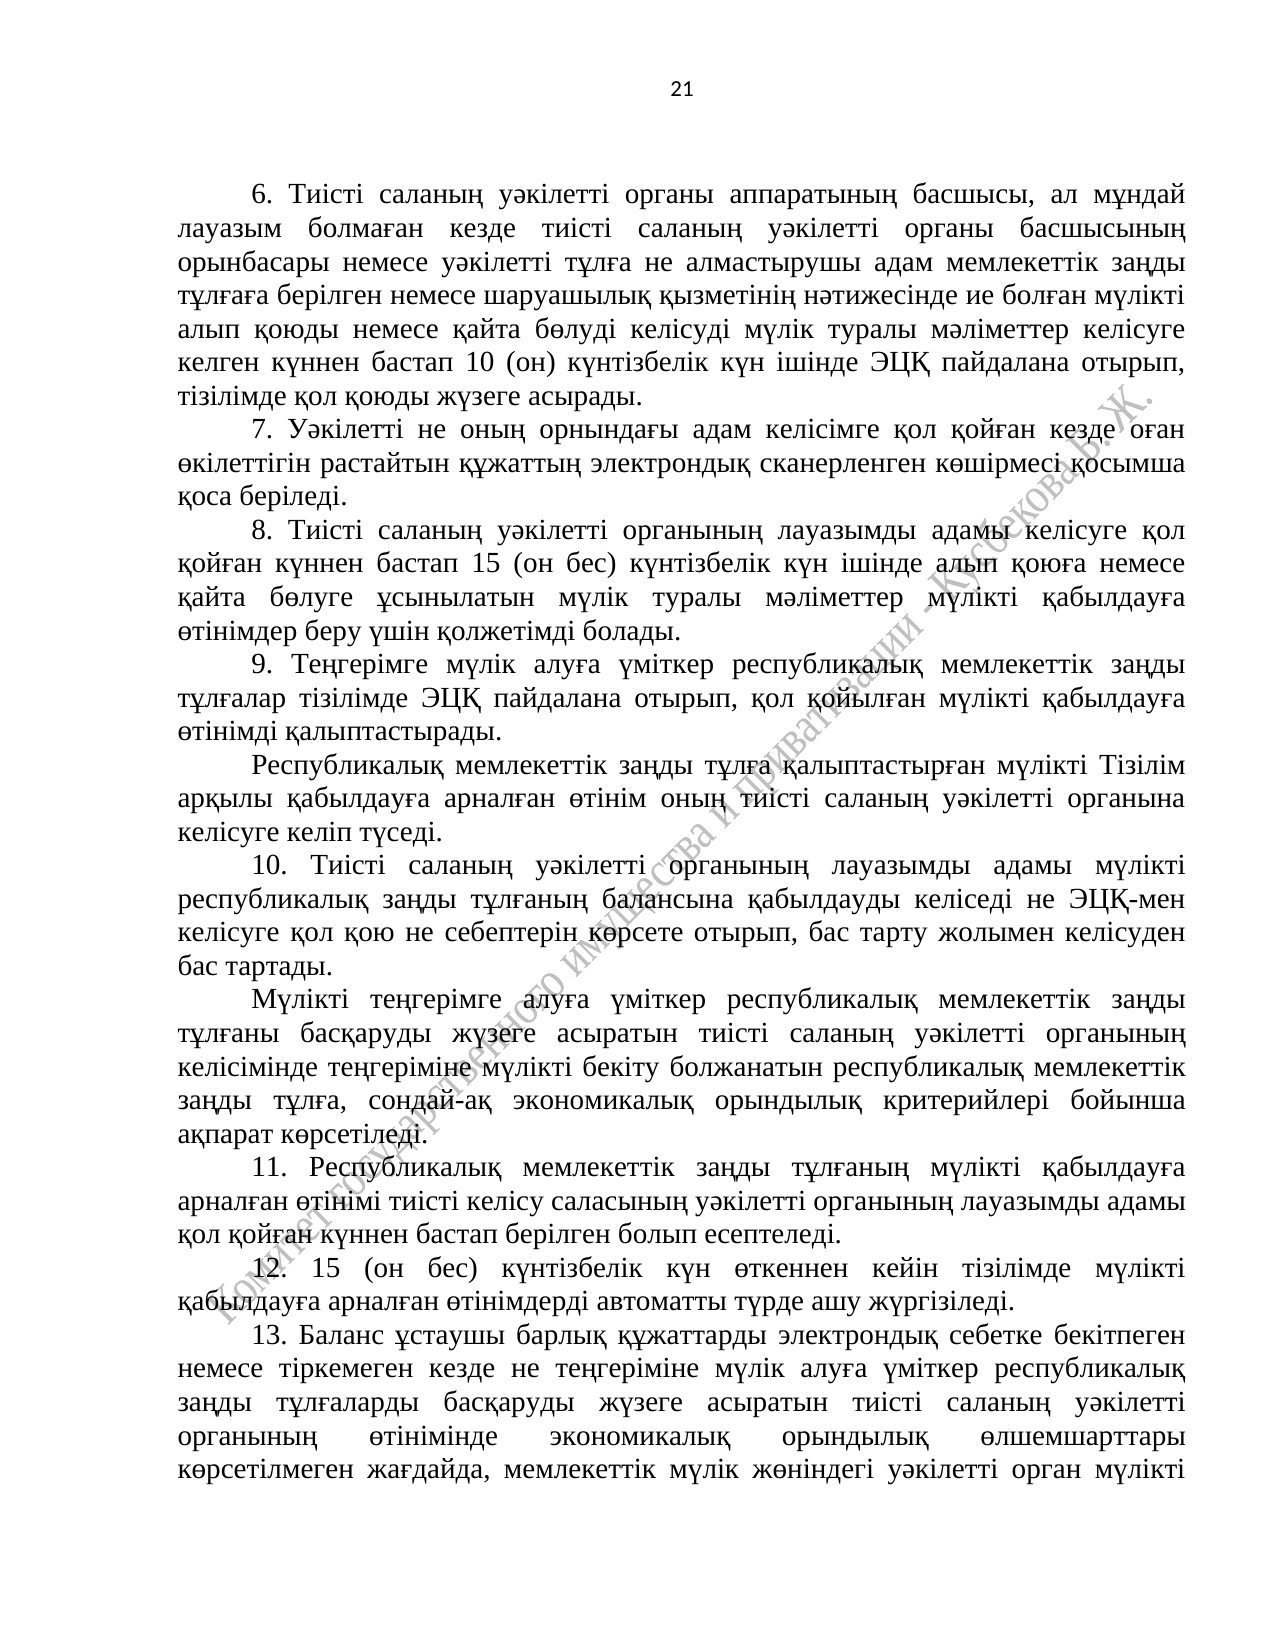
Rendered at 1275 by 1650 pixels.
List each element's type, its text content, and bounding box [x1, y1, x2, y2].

text 8. Тиісті саланың уәкілетті органының лауазымды адамы келісуге қол қойған күннен бастап 15 (он бес) күнтізбелік күн ішінде алып қоюға немесе қайта бөлуге ұсынылатын мүлік туралы мәліметтер мүлікті қабылдауға өтінімдер беру үшін қолжетімді болады. [177, 512, 1186, 646]
text Мүлікті теңгерімге алуға үміткер республикалық мемлекеттік заңды тұлғаны басқаруды жүзеге асыратын тиісті саланың уәкілетті органының келісімінде теңгеріміне мүлікті бекіту болжанатын республикалық мемлекеттік заңды тұлға, сондай-ақ экономикалық орындылық критерийлері бойынша ақпарат көрсетіледі. [177, 982, 1186, 1149]
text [177, 1317, 1186, 1485]
text 10. Тиісті саланың уәкілетті органының лауазымды адамы мүлікті республикалық заңды тұлғаның балансына қабылдауды келіседі не ЭЦҚ-мен келісуге қол қою не себептерін көрсете отырып, бас тарту жолымен келісуден бас тартады. [177, 847, 1186, 982]
text 12. 15 (он бес) күнтізбелік күн өткеннен кейін тізілімде мүлікті қабылдауға арналған өтінімдерді автоматты түрде ашу жүргізіледі. [177, 1250, 1186, 1317]
text 6. Тиісті саланың уәкілетті органы аппаратының басшысы, ал мұндай лауазым болмаған кезде тиісті саланың уәкілетті органы басшысының орынбасары немесе уәкілетті тұлға не алмастырушы адам мемлекеттік заңды тұлғаға берілген немесе шаруашылық қызметінің нәтижесінде ие болған мүлікті алып қоюды немесе қайта бөлуді келісуді мүлік туралы мәліметтер келісуге келген күннен бастап 10 (он) күнтізбелік күн ішінде ЭЦҚ пайдалана отырып, тізілімде қол қоюды жүзеге асырады. [177, 177, 1186, 411]
text 9. Теңгерімге мүлік алуға үміткер республикалық мемлекеттік заңды тұлғалар тізілімде ЭЦҚ пайдалана отырып, қол қойылған мүлікті қабылдауға өтінімді қалыптастырады. [177, 646, 1186, 747]
text 7. Уәкілетті не оның орнындағы адам келісімге қол қойған кезде оған өкілеттігін растайтын құжаттың электрондық сканерленген көшірмесі қосымша қоса беріледі. [177, 411, 1186, 512]
text 11. Республикалық мемлекеттік заңды тұлғаның мүлікті қабылдауға арналған өтінімі тиісті келісу саласының уәкілетті органының лауазымды адамы қол қойған күннен бастап берілген болып есептеледі. [177, 1149, 1186, 1250]
text Республикалық мемлекеттік заңды тұлға қалыптастырған мүлікті Тізілім арқылы қабылдауға арналған өтінім оның тиісті саланың уәкілетті органына келісуге келіп түседі. [177, 747, 1186, 847]
